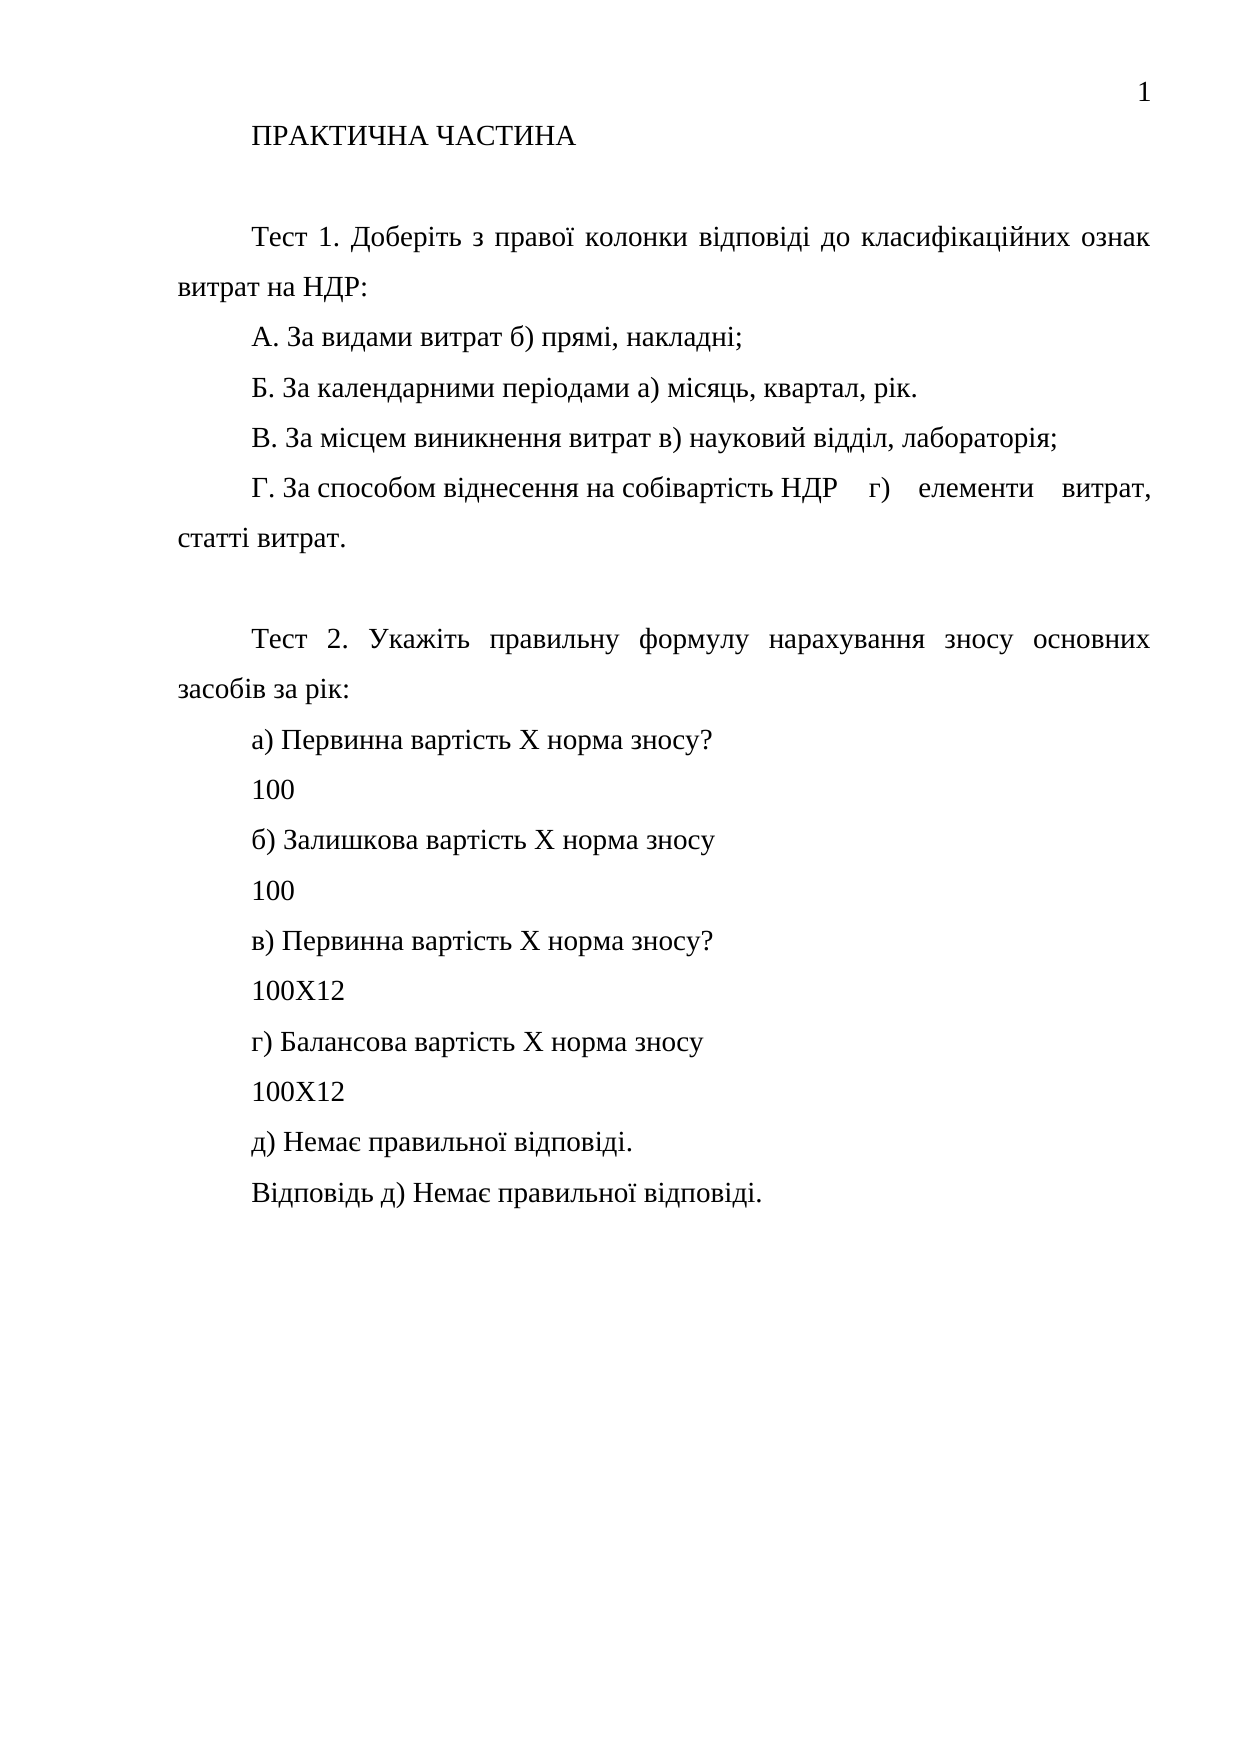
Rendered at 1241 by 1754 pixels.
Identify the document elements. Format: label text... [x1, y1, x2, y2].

text Тест 1. Доберіть з правої колонки відповіді до класифікаційних ознак витрат на НДР: [177, 219, 1152, 303]
text Б. За календарними періодами а) місяць, квартал, рік. [177, 370, 1152, 403]
text Тест 2. Укажіть правильну формулу нарахування зносу основних засобів за рік: [177, 621, 1152, 705]
text 100Х12 [177, 973, 1152, 1007]
text г) Балансова вартість Х норма зносу [177, 1024, 1152, 1057]
text 100 [177, 772, 1152, 806]
text в) Первинна вартість Х норма зносу? [177, 923, 1152, 957]
text 100Х12 [177, 1074, 1152, 1108]
text 100 [177, 873, 1152, 906]
text а) Первинна вартість Х норма зносу? [177, 722, 1152, 755]
text Г. За способом віднесення на собівартість НДР г) елементи витрат, статті витрат. [177, 470, 1152, 554]
text Відповідь д) Немає правильної відповіді. [177, 1175, 1152, 1208]
text ПРАКТИЧНА ЧАСТИНА [177, 118, 1152, 152]
text б) Залишкова вартість Х норма зносу [177, 822, 1152, 856]
text д) Немає правильної відповіді. [177, 1124, 1152, 1158]
text А. За видами витрат б) прямі, накладні; [177, 319, 1152, 353]
text В. За місцем виникнення витрат в) науковий відділ, лабораторія; [177, 420, 1152, 453]
